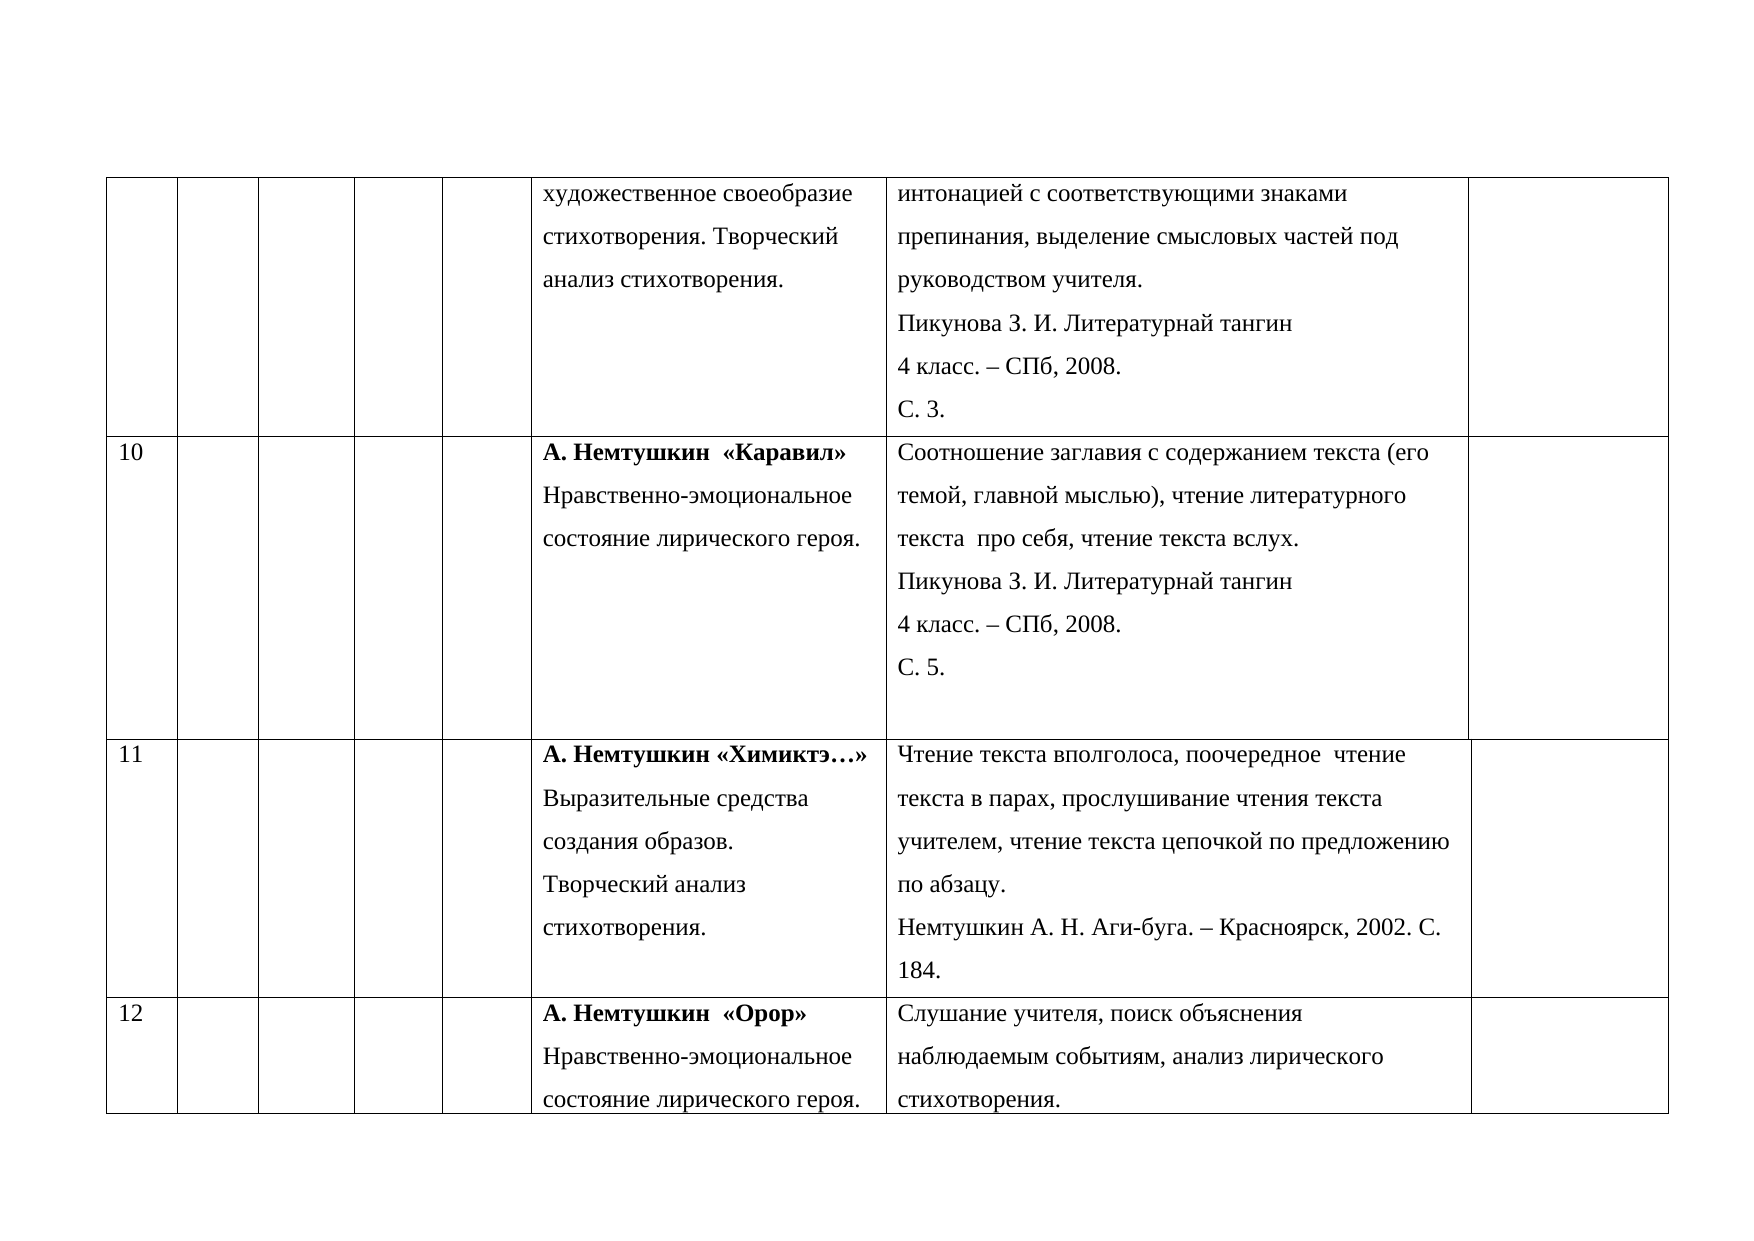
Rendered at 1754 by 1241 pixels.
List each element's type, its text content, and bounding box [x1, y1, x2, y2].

table_cell [1472, 740, 1668, 997]
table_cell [887, 998, 1471, 1113]
table_cell 11 [107, 740, 177, 997]
table_cell 12 [107, 998, 177, 1113]
table_cell [1472, 998, 1668, 1113]
table_cell [355, 998, 442, 1113]
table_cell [532, 998, 886, 1113]
table_cell [178, 178, 258, 436]
table_cell [443, 178, 531, 436]
table_cell [178, 998, 258, 1113]
table_cell 10 [107, 437, 177, 738]
table_cell [355, 740, 442, 997]
table_cell А. Немтушкин «Каравил» Нравственно-эмоциональное состояние лирического героя. [532, 437, 886, 738]
table_cell [1469, 437, 1668, 738]
table_cell [178, 437, 258, 738]
table_cell [178, 740, 258, 997]
table_cell [259, 437, 354, 738]
table_cell [443, 740, 531, 997]
table_cell [443, 437, 531, 738]
table_cell Чтение текста вполголоса, поочередное чтение текста в парах, прослушивание чтения текста учителем, чтение текста цепочкой по предложению по абзацу. Немтушкин А. Н. Аги-буга. – Красноярск, 2002. С. 184. [887, 740, 1471, 997]
table_cell [355, 437, 442, 738]
table_cell [259, 740, 354, 997]
table_cell [259, 178, 354, 436]
table_cell А. Немтушкин «Химиктэ…» Выразительные средства создания образов. Творческий анализ стихотворения. [532, 740, 886, 997]
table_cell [887, 178, 1468, 436]
table_cell [1469, 178, 1668, 436]
table_cell [355, 178, 442, 436]
table_cell [443, 998, 531, 1113]
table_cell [532, 178, 886, 436]
table_cell 9 [107, 178, 177, 436]
table_cell [259, 998, 354, 1113]
table_cell Соотношение заглавия с содержанием текста (его темой, главной мыслью), чтение литературного текста про себя, чтение текста вслух. Пикунова З. И. Литературнай тангин 4 класс. – СПб, 2008. С. 5. [887, 437, 1468, 738]
